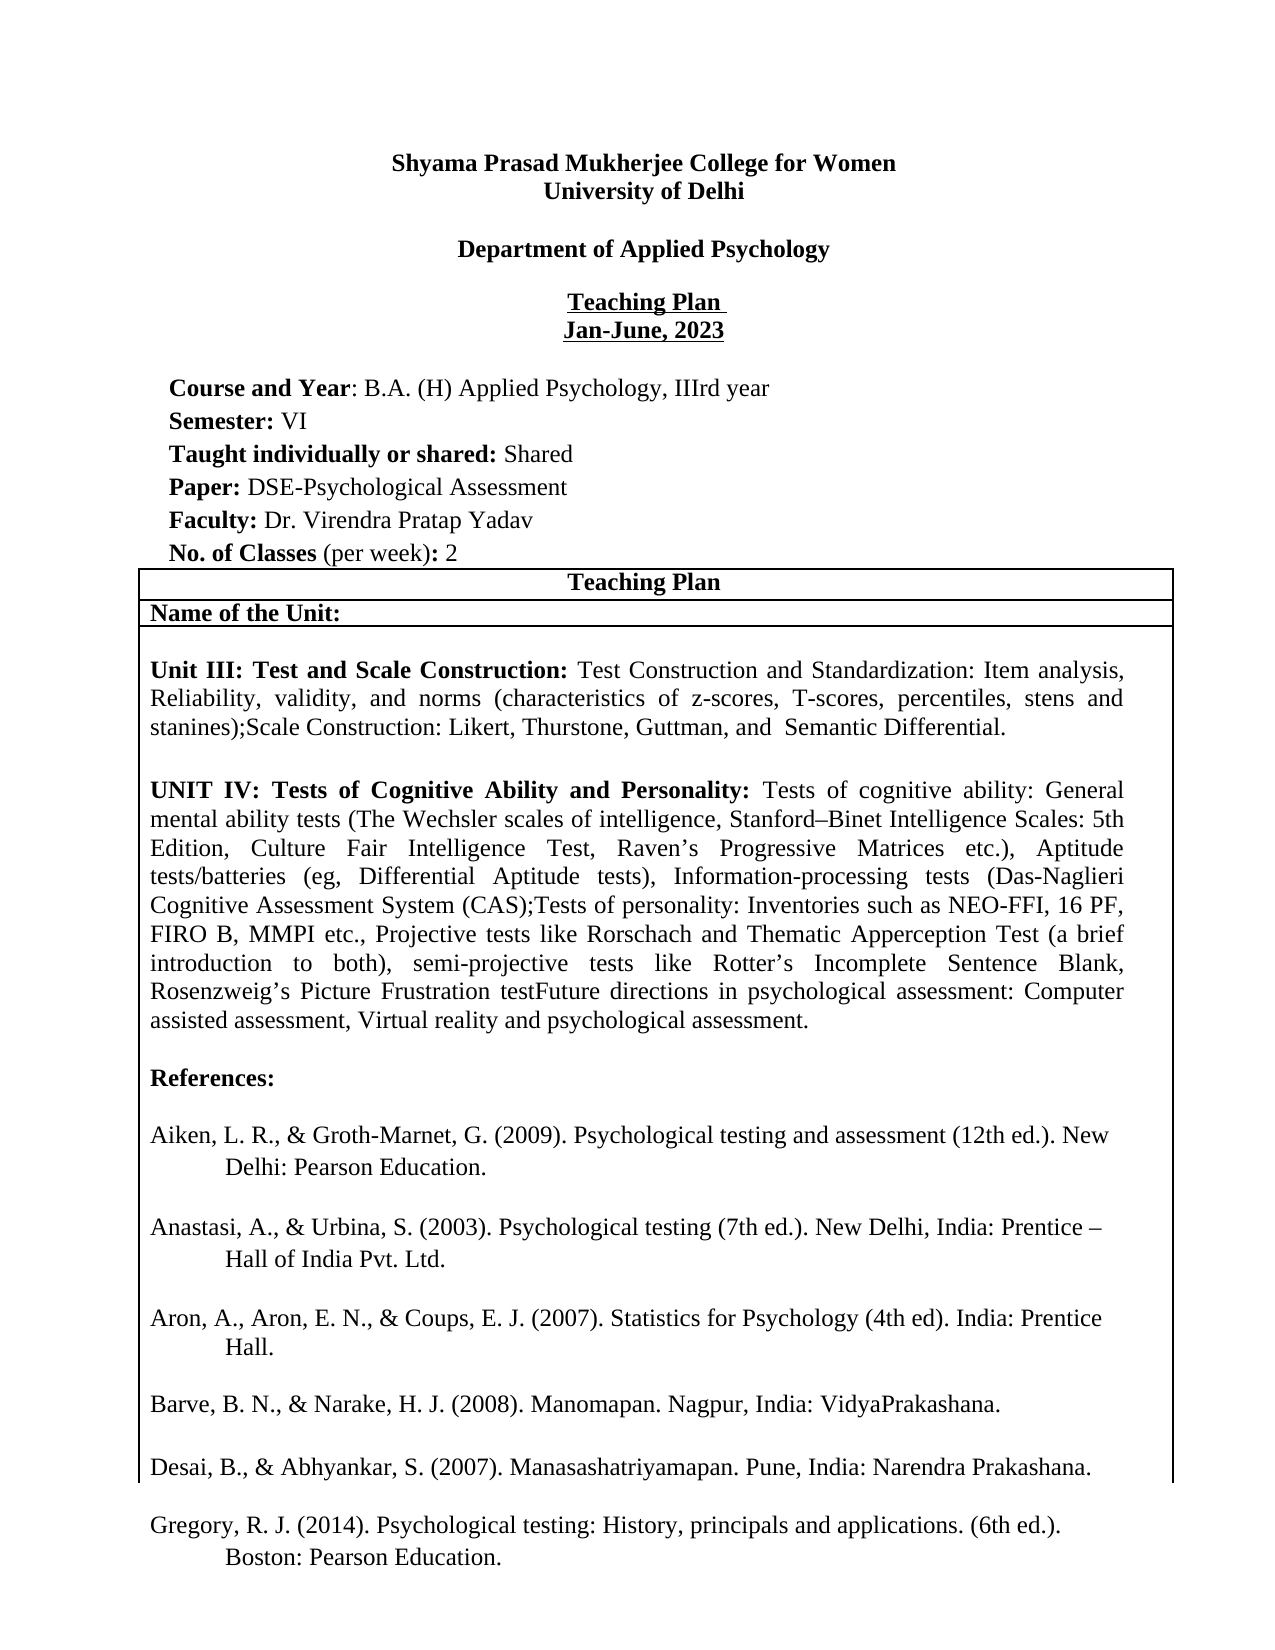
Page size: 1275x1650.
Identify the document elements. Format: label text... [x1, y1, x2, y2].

text References: [150, 1063, 1125, 1091]
text Anastasi, A., & Urbina, S. (2003). Psychological testing (7th ed.). New Delhi, India: Prentice – Hall of India Pvt. Ltd. [150, 1212, 1125, 1274]
text Semester: VI [169, 406, 1125, 435]
text Teaching Plan [150, 287, 1137, 316]
text Aron, A., Aron, E. N., & Coups, E. J. (2007). Statistics for Psychology (4th ed). India: Prentice Hall. [150, 1303, 1125, 1361]
text Taught individually or shared: Shared [169, 439, 1125, 468]
text Gregory, R. J. (2014). Psychological testing: History, principals and applications. (6th ed.). Boston: Pearson Education. [150, 1510, 1125, 1573]
text Name of the Unit: [150, 598, 1125, 627]
text Unit III: Test and Scale Construction: Test Construction and Standardization: Item analysis, Reliability, validity, and norms (characteristics of z-scores, T-scores, percentiles, stens and stanines);Scale Construction: Likert, Thurstone, Guttman, and Semantic Differential. [150, 655, 1125, 741]
text No. of Classes (per week): 2 [169, 538, 1125, 567]
text Teaching Plan [150, 567, 1137, 596]
text Course and Year: B.A. (H) Applied Psychology, IIIrd year [169, 373, 1125, 402]
text Barve, B. N., & Narake, H. J. (2008). Manomapan. Nagpur, India: VidyaPrakashana. [150, 1389, 1125, 1418]
text Paper: DSE-Psychological Assessment [169, 472, 1125, 501]
text Shyama Prasad Mukherjee College for Women [150, 148, 1137, 176]
text Desai, B., & Abhyankar, S. (2007). Manasashatriyamapan. Pune, India: Narendra Prakashana. [150, 1452, 1125, 1481]
text UNIT IV: Tests of Cognitive Ability and Personality: Tests of cognitive ability: General mental ability tests (The Wechsler scales of intelligence, Stanford–Binet Intelligence Scales: 5th Edition, Culture Fair Intelligence Test, Raven’s Progressive Matrices etc.), Aptitude tests/batteries (eg, Differential Aptitude tests), Information-processing tests (Das-Naglieri Cognitive Assessment System (CAS);Tests of personality: Inventories such as NEO-FFI, 16 PF, FIRO B, MMPI etc., Projective tests like Rorschach and Thematic Apperception Test (a brief introduction to both), semi-projective tests like Rotter’s Incomplete Sentence Blank, Rosenzweig’s Picture Frustration testFuture directions in psychological assessment: Computer assisted assessment, Virtual reality and psychological assessment. [150, 775, 1125, 1034]
text Faculty: Dr. Virendra Pratap Yadav [169, 505, 1125, 534]
text University of Delhi [150, 176, 1137, 205]
text Department of Applied Psychology [150, 234, 1137, 263]
text Jan-June, 2023 [150, 316, 1137, 344]
text Aiken, L. R., & Groth-Marnet, G. (2009). Psychological testing and assessment (12th ed.). New Delhi: Pearson Education. [150, 1120, 1125, 1183]
